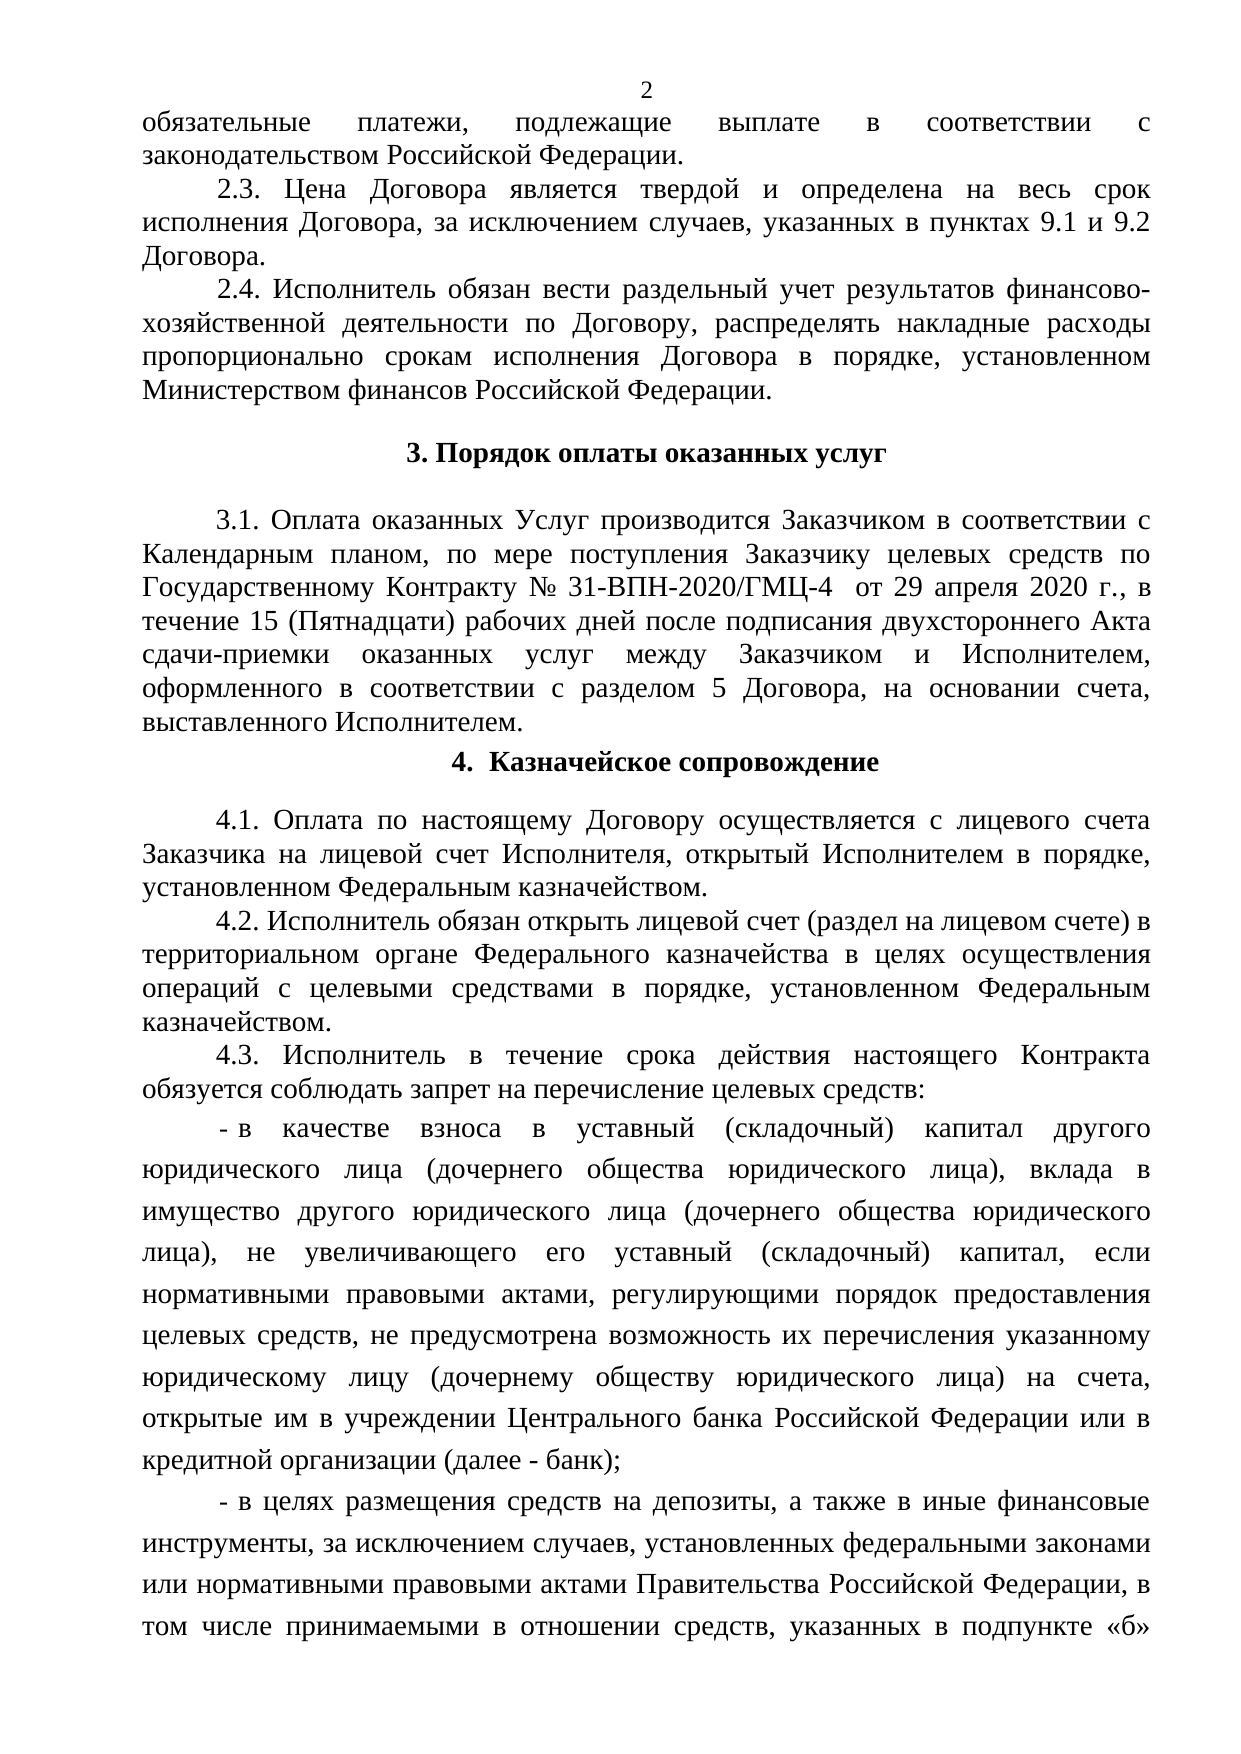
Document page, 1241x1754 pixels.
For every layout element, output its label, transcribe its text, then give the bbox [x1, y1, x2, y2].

list в качестве взноса в уставный (складочный) капитал другого юридического лица (дочернего общества юридического лица), вклада в имущество другого юридического лица (дочернего общества юридического лица), не увеличивающего его уставный (складочный) капитал, если нормативными правовыми актами, регулирующими порядок предоставления целевых средств, не предусмотрена возможность их перечисления указанному юридическому лицу (дочернему обществу юридического лица) на счета, открытые им в учреждении Центрального банка Российской Федерации или в кредитной организации (далее - банк); [142, 1104, 1152, 1477]
text 3. Порядок оплаты оказанных услуг [142, 435, 1152, 468]
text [142, 104, 1152, 171]
text 3.1. Оплата оказанных Услуг производится Заказчиком в соответствии с Календарным планом, по мере поступления Заказчику целевых средств по Государственному Контракту № 31-ВПН-2020/ГМЦ-4 от 29 апреля 2020 г., в течение 15 (Пятнадцати) рабочих дней после подписания двухстороннего Акта сдачи-приемки оказанных услуг между Заказчиком и Исполнителем, оформленного в соответствии с разделом 5 Договора, на основании счета, выставленного Исполнителем. [142, 502, 1152, 737]
text 2.3. Цена Договора является твердой и определена на весь срок исполнения Договора, за исключением случаев, указанных в пунктах 9.1 и 9.2 Договора. [142, 171, 1152, 271]
list Казначейское сопровождение [179, 750, 1152, 777]
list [142, 1477, 1152, 1643]
text 4.3. Исполнитель в течение срока действия настоящего Контракта обязуется соблюдать запрет на перечисление целевых средств: [142, 1037, 1152, 1104]
text 4.2. Исполнитель обязан открыть лицевой счет (раздел на лицевом счете) в территориальном органе Федерального казначейства в целях осуществления операций с целевыми средствами в порядке, установленном Федеральным казначейством. [142, 903, 1152, 1037]
text 2.4. Исполнитель обязан вести раздельный учет результатов финансово-хозяйственной деятельности по Договору, распределять накладные расходы пропорционально срокам исполнения Договора в порядке, установленном Министерством финансов Российской Федерации. [142, 271, 1152, 406]
text 4.1. Оплата по настоящему Договору осуществляется с лицевого счета Заказчика на лицевой счет Исполнителя, открытый Исполнителем в порядке, установленном Федеральным казначейством. [142, 802, 1152, 903]
